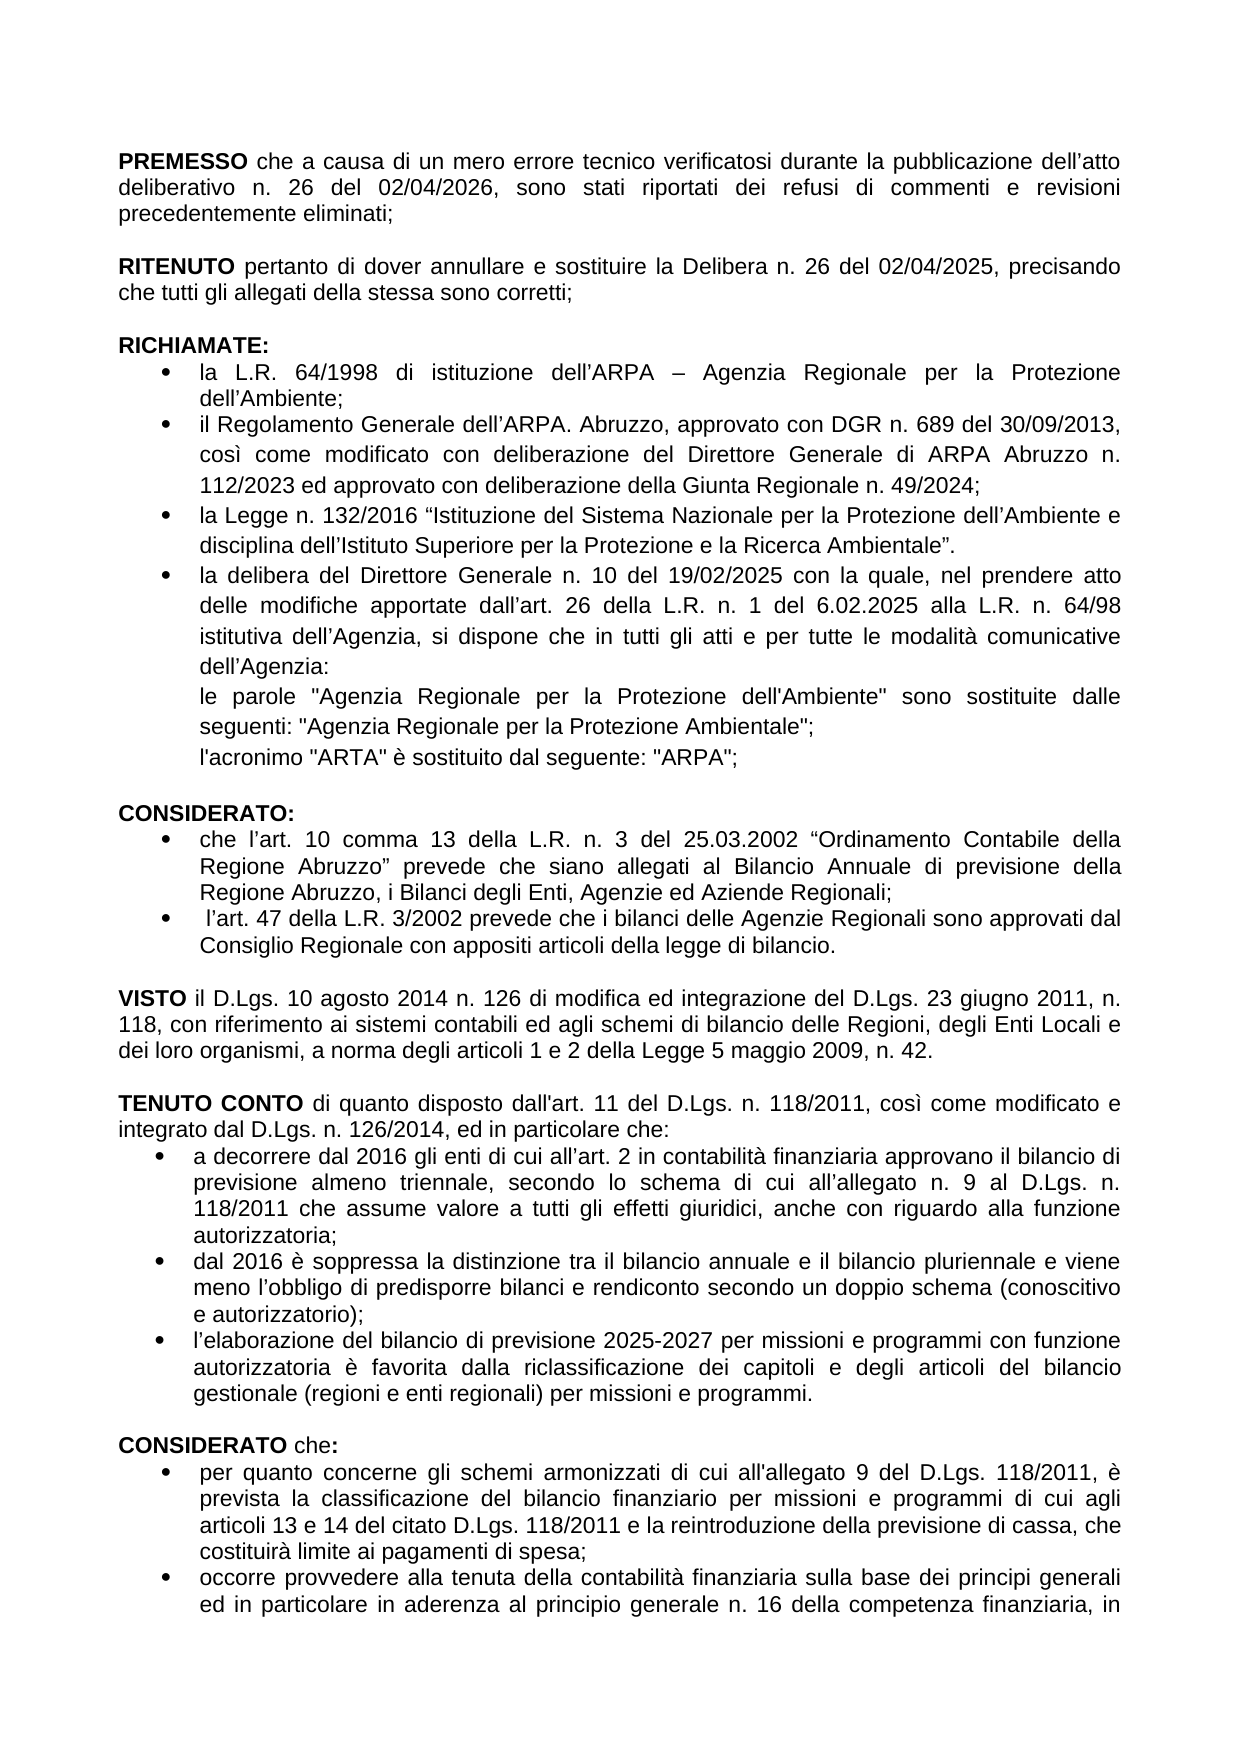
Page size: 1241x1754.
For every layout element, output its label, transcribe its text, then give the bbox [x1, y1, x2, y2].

text VISTO il D.Lgs. 10 agosto 2014 n. 126 di modifica ed integrazione del D.Lgs. 23 giugno 2011, n. 118, con riferimento ai sistemi contabili ed agli schemi di bilancio delle Regioni, degli Enti Locali e dei loro organismi, a norma degli articoli 1 e 2 della Legge 5 maggio 2009, n. 42. [118, 984, 1122, 1063]
list la L.R. 64/1998 di istituzione dell’ARPA – Agenzia Regionale per la Protezione dell’Ambiente; [162, 358, 1122, 411]
text RICHIAMATE: [118, 332, 1122, 358]
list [162, 1564, 1122, 1617]
text tenuto conto di quanto disposto dall'art. 11 del D.Lgs. n. 118/2011, così come modificato e integrato dal D.Lgs. n. 126/2014, ed in particolare che: [118, 1090, 1122, 1143]
list la delibera del Direttore Generale n. 10 del 19/02/2025 con la quale, nel prendere atto delle modifiche apportate dall’art. 26 della L.R. n. 1 del 6.02.2025 alla L.R. n. 64/98 istitutiva dell’Agenzia, si dispone che in tutti gli atti e per tutte le modalità comunicative dell’Agenzia: [162, 562, 1122, 679]
text CONSIDERATO: [118, 800, 1122, 826]
list a decorrere dal 2016 gli enti di cui all’art. 2 in contabilità finanziaria approvano il bilancio di previsione almeno triennale, secondo lo schema di cui all’allegato n. 9 al D.Lgs. n. 118/2011 che assume valore a tutti gli effetti giuridici, anche con riguardo alla funzione autorizzatoria; [156, 1143, 1122, 1248]
list l’elaborazione del bilancio di previsione 2025-2027 per missioni e programmi con funzione autorizzatoria è favorita dalla riclassificazione dei capitoli e degli articoli del bilancio gestionale (regioni e enti regionali) per missioni e programmi. [156, 1327, 1122, 1406]
text CONSIDERATO che: [118, 1432, 1122, 1459]
list per quanto concerne gli schemi armonizzati di cui all'allegato 9 del D.Lgs. 118/2011, è prevista la classificazione del bilancio finanziario per missioni e programmi di cui agli articoli 13 e 14 del citato D.Lgs. 118/2011 e la reintroduzione della previsione di cassa, che costituirà limite ai pagamenti di spesa; [162, 1459, 1122, 1564]
list dal 2016 è soppressa la distinzione tra il bilancio annuale e il bilancio pluriennale e viene meno l’obbligo di predisporre bilanci e rendiconto secondo un doppio schema (conoscitivo e autorizzatorio); [156, 1248, 1122, 1327]
text RITENUTO pertanto di dover annullare e sostituire la Delibera n. 26 del 02/04/2025, precisando che tutti gli allegati della stessa sono corretti; [118, 253, 1122, 306]
list la Legge n. 132/2016 “Istituzione del Sistema Nazionale per la Protezione dell’Ambiente e disciplina dell’Istituto Superiore per la Protezione e la Ricerca Ambientale”. [162, 502, 1122, 558]
list che l’art. 10 comma 13 della L.R. n. 3 del 25.03.2002 “Ordinamento Contabile della Regione Abruzzo” prevede che siano allegati al Bilancio Annuale di previsione della Regione Abruzzo, i Bilanci degli Enti, Agenzie ed Aziende Regionali; [162, 826, 1122, 905]
list le parole "Agenzia Regionale per la Protezione dell'Ambiente" sono sostituite dalle seguenti: "Agenzia Regionale per la Protezione Ambientale"; [199, 683, 1122, 739]
text PREMESSO che a causa di un mero errore tecnico verificatosi durante la pubblicazione dell’atto deliberativo n. 26 del 02/04/2026, sono stati riportati dei refusi di commenti e revisioni precedentemente eliminati; [118, 148, 1122, 227]
list l'acronimo "ARTA" è sostituito dal seguente: "ARPA"; [199, 743, 1122, 770]
list l’art. 47 della L.R. 3/2002 prevede che i bilanci delle Agenzie Regionali sono approvati dal Consiglio Regionale con appositi articoli della legge di bilancio. [162, 905, 1122, 958]
list il Regolamento Generale dell’ARPA. Abruzzo, approvato con DGR n. 689 del 30/09/2013, così come modificato con deliberazione del Direttore Generale di ARPA Abruzzo n. 112/2023 ed approvato con deliberazione della Giunta Regionale n. 49/2024; [162, 411, 1122, 498]
